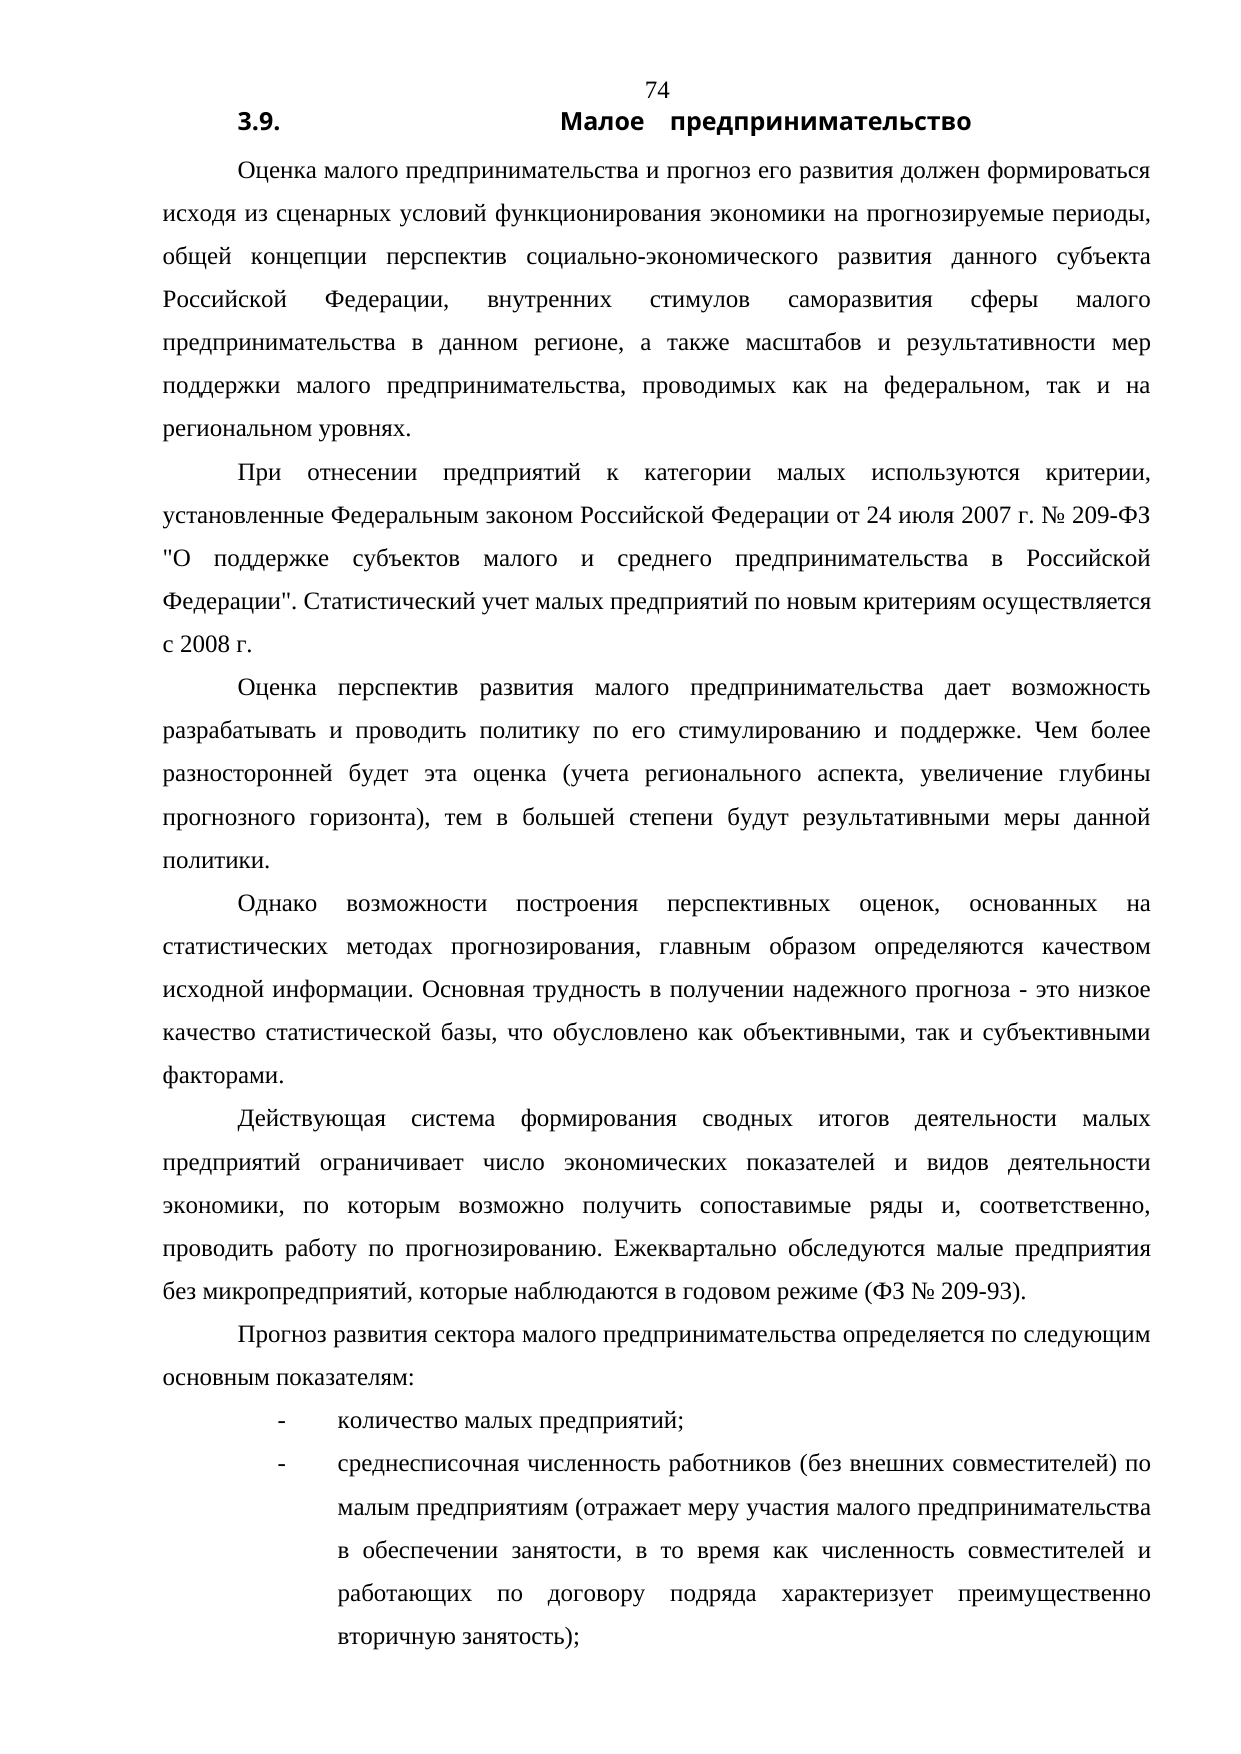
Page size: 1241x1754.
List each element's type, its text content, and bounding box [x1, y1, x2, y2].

text Однако возможности построения перспективных оценок, основанных на статистических методах прогнозирования, главным образом определяются качеством исходной информации. Основная трудность в получении надежного прогноза - это низкое качество статистической базы, что обусловлено как объективными, так и субъективными факторами. [162, 888, 1152, 1089]
list количество малых предприятий; [277, 1405, 1152, 1434]
text Прогноз развития сектора малого предпринимательства определяется по следующим основным показателям: [162, 1319, 1152, 1391]
text При отнесении предприятий к категории малых используются критерии, установленные Федеральным законом Российской Федерации от 24 июля 2007 г. № 209-ФЗ "О поддержке субъектов малого и среднего предпринимательства в Российской Федерации". Статистический учет малых предприятий по новым критериям осуществляется с 2008 г. [162, 457, 1152, 658]
subtitle 3.9. Малое предпринимательство [165, 104, 1152, 138]
text Оценка перспектив развития малого предпринимательства дает возможность разрабатывать и проводить политику по его стимулированию и поддержке. Чем более разносторонней будет эта оценка (учета регионального аспекта, увеличение глубины прогнозного горизонта), тем в большей степени будут результативными меры данной политики. [162, 672, 1152, 873]
text Оценка малого предпринимательства и прогноз его развития должен формироваться исходя из сценарных условий функционирования экономики на прогнозируемые периоды, общей концепции перспектив социально-экономического развития данного субъекта Российской Федерации, внутренних стимулов саморазвития сферы малого предпринимательства в данном регионе, а также масштабов и результативности мер поддержки малого предпринимательства, проводимых как на федеральном, так и на региональном уровнях. [162, 155, 1152, 442]
list среднесписочная численность работников (без внешних совместителей) по малым предприятиям (отражает меру участия малого предпринимательства в обеспечении занятости, в то время как численность совместителей и работающих по договору подряда характеризует преимущественно вторичную занятость); [277, 1448, 1152, 1650]
text Действующая система формирования сводных итогов деятельности малых предприятий ограничивает число экономических показателей и видов деятельности экономики, по которым возможно получить сопоставимые ряды и, соответственно, проводить работу по прогнозированию. Ежеквартально обследуются малые предприятия без микропредприятий, которые наблюдаются в годовом режиме (ФЗ № 209-93). [162, 1103, 1152, 1305]
